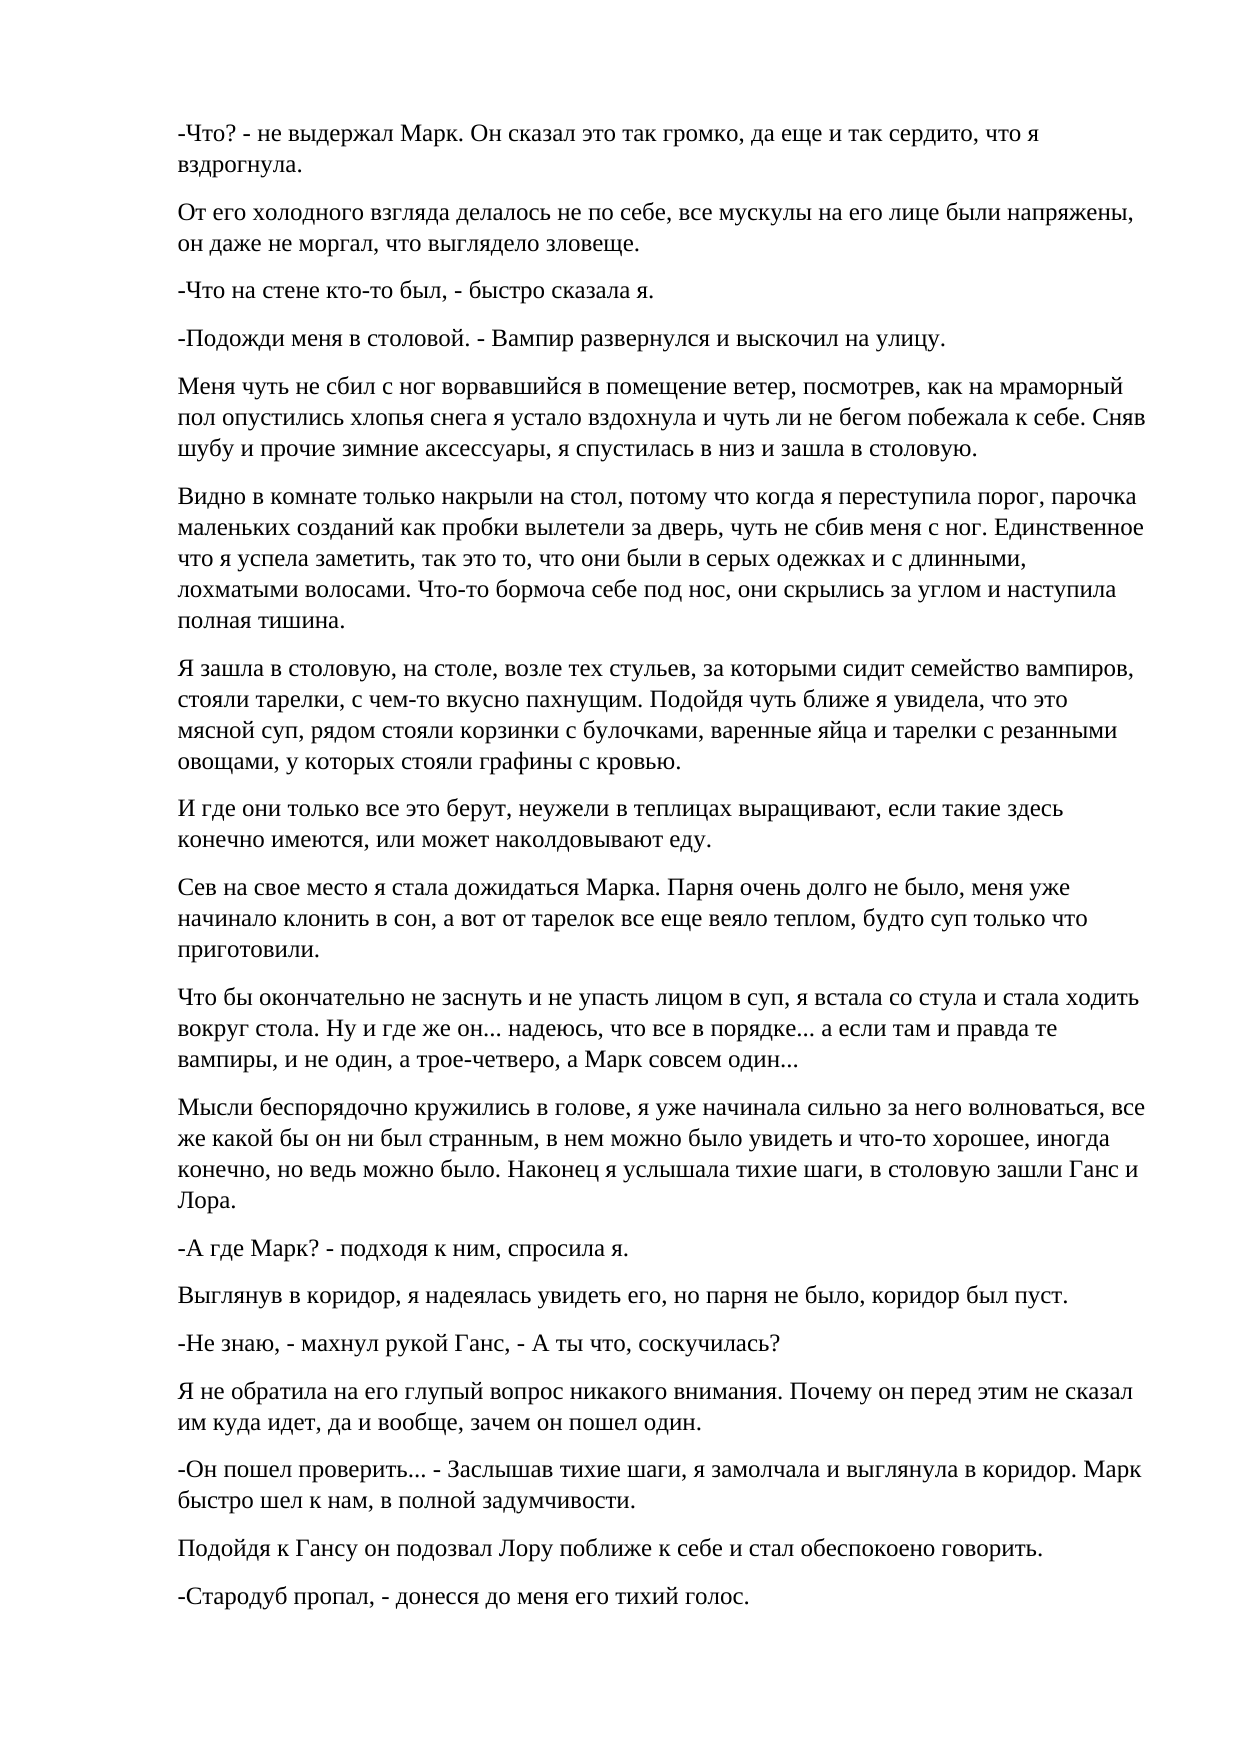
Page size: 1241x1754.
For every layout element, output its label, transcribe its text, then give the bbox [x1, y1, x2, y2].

text -Что? - не выдержал Марк. Он сказал это так громко, да еще и так сердито, что я вздрогнула. [177, 118, 1152, 178]
text Подойдя к Гансу он подозвал Лору поближе к себе и стал обеспокоено говорить. [177, 1533, 1152, 1562]
text От его холодного взгляда делалось не по себе, все мускулы на его лице были напряжены, он даже не моргал, что выглядело зловеще. [177, 197, 1152, 257]
text Мысли беспорядочно кружились в голове, я уже начинала сильно за него волноваться, все же какой бы он ни был странным, в нем можно было увидеть и что-то хорошее, иногда конечно, но ведь можно было. Наконец я услышала тихие шаги, в столовую зашли Ганс и Лора. [177, 1092, 1152, 1214]
text Сев на свое место я стала дожидаться Марка. Парня очень долго не было, меня уже начинало клонить в сон, а вот от тарелок все еще веяло теплом, будто суп только что приготовили. [177, 872, 1152, 963]
text -Он пошел проверить... - Заслышав тихие шаги, я замолчала и выглянула в коридор. Марк быстро шел к нам, в полной задумчивости. [177, 1454, 1152, 1514]
text Я зашла в столовую, на столе, возле тех стульев, за которыми сидит семейство вампиров, стояли тарелки, с чем-то вкусно пахнущим. Подойдя чуть ближе я увидела, что это мясной суп, рядом стояли корзинки с булочками, варенные яйца и тарелки с резанными овощами, у которых стояли графины с кровью. [177, 653, 1152, 774]
text Меня чуть не сбил с ног ворвавшийся в помещение ветер, посмотрев, как на мраморный пол опустились хлопья снега я устало вздохнула и чуть ли не бегом побежала к себе. Сняв шубу и прочие зимние аксессуары, я спустилась в низ и зашла в столовую. [177, 371, 1152, 462]
text Я не обратила на его глупый вопрос никакого внимания. Почему он перед этим не сказал им куда идет, да и вообще, зачем он пошел один. [177, 1376, 1152, 1436]
text -Стародуб пропал, - донесся до меня его тихий голос. [177, 1581, 1152, 1610]
text Выглянув в коридор, я надеялась увидеть его, но парня не было, коридор был пуст. [177, 1280, 1152, 1309]
text Что бы окончательно не заснуть и не упасть лицом в суп, я встала со стула и стала ходить вокруг стола. Ну и где же он... надеюсь, что все в порядке... а если там и правда те вампиры, и не один, а трое-четверо, а Марк совсем один... [177, 982, 1152, 1073]
text -А где Марк? - подходя к ним, спросила я. [177, 1233, 1152, 1261]
text И где они только все это берут, неужели в теплицах выращивают, если такие здесь конечно имеются, или может наколдовывают еду. [177, 793, 1152, 853]
text -Не знаю, - махнул рукой Ганс, - А ты что, соскучилась? [177, 1328, 1152, 1357]
text -Что на стене кто-то был, - быстро сказала я. [177, 276, 1152, 304]
text Видно в комнате только накрыли на стол, потому что когда я переступила порог, парочка маленьких созданий как пробки вылетели за дверь, чуть не сбив меня с ног. Единственное что я успела заметить, так это то, что они были в серых одежках и с длинными, лохматыми волосами. Что-то бормоча себе под нос, они скрылись за углом и наступила полная тишина. [177, 481, 1152, 634]
text -Подожди меня в столовой. - Вампир развернулся и выскочил на улицу. [177, 323, 1152, 352]
